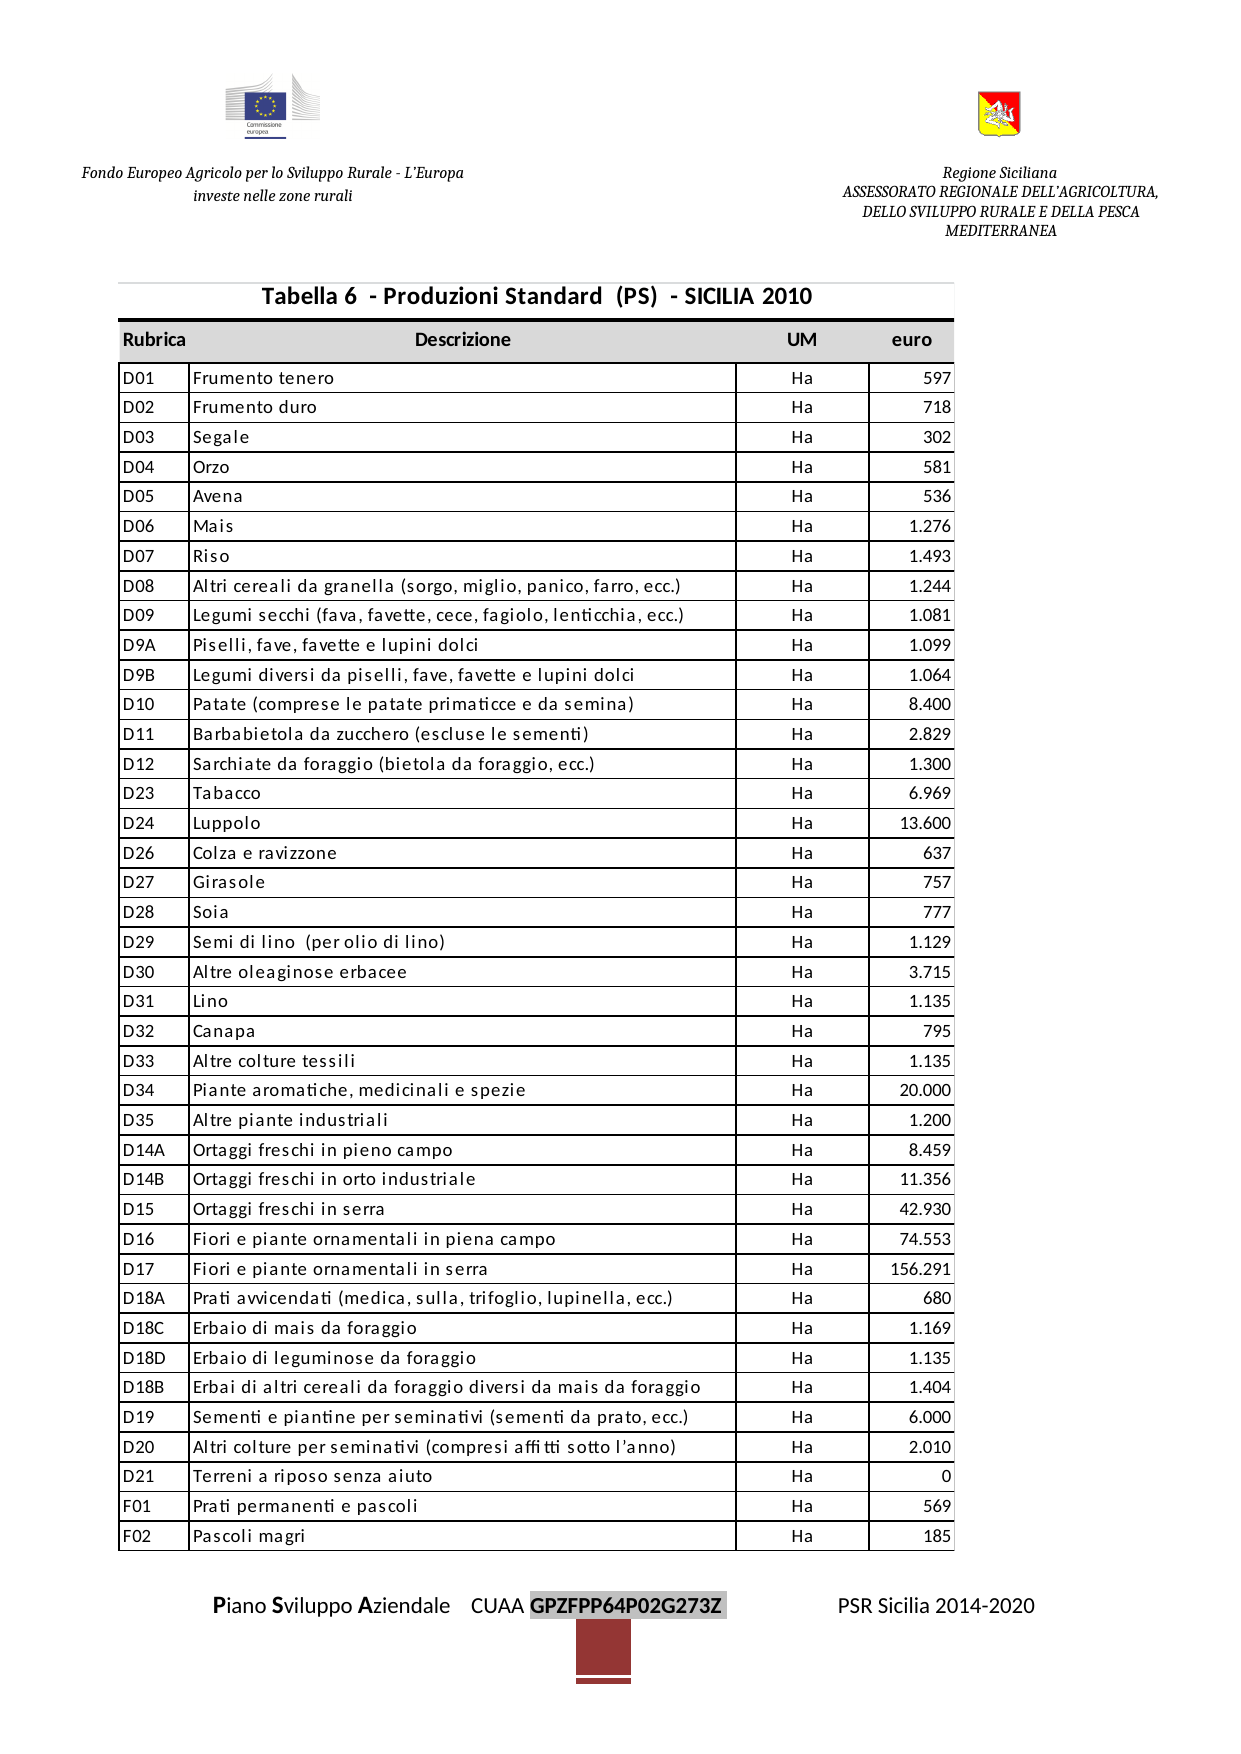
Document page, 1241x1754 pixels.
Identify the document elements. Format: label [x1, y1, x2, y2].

picture [225, 73, 320, 139]
picture [977, 87, 1022, 139]
